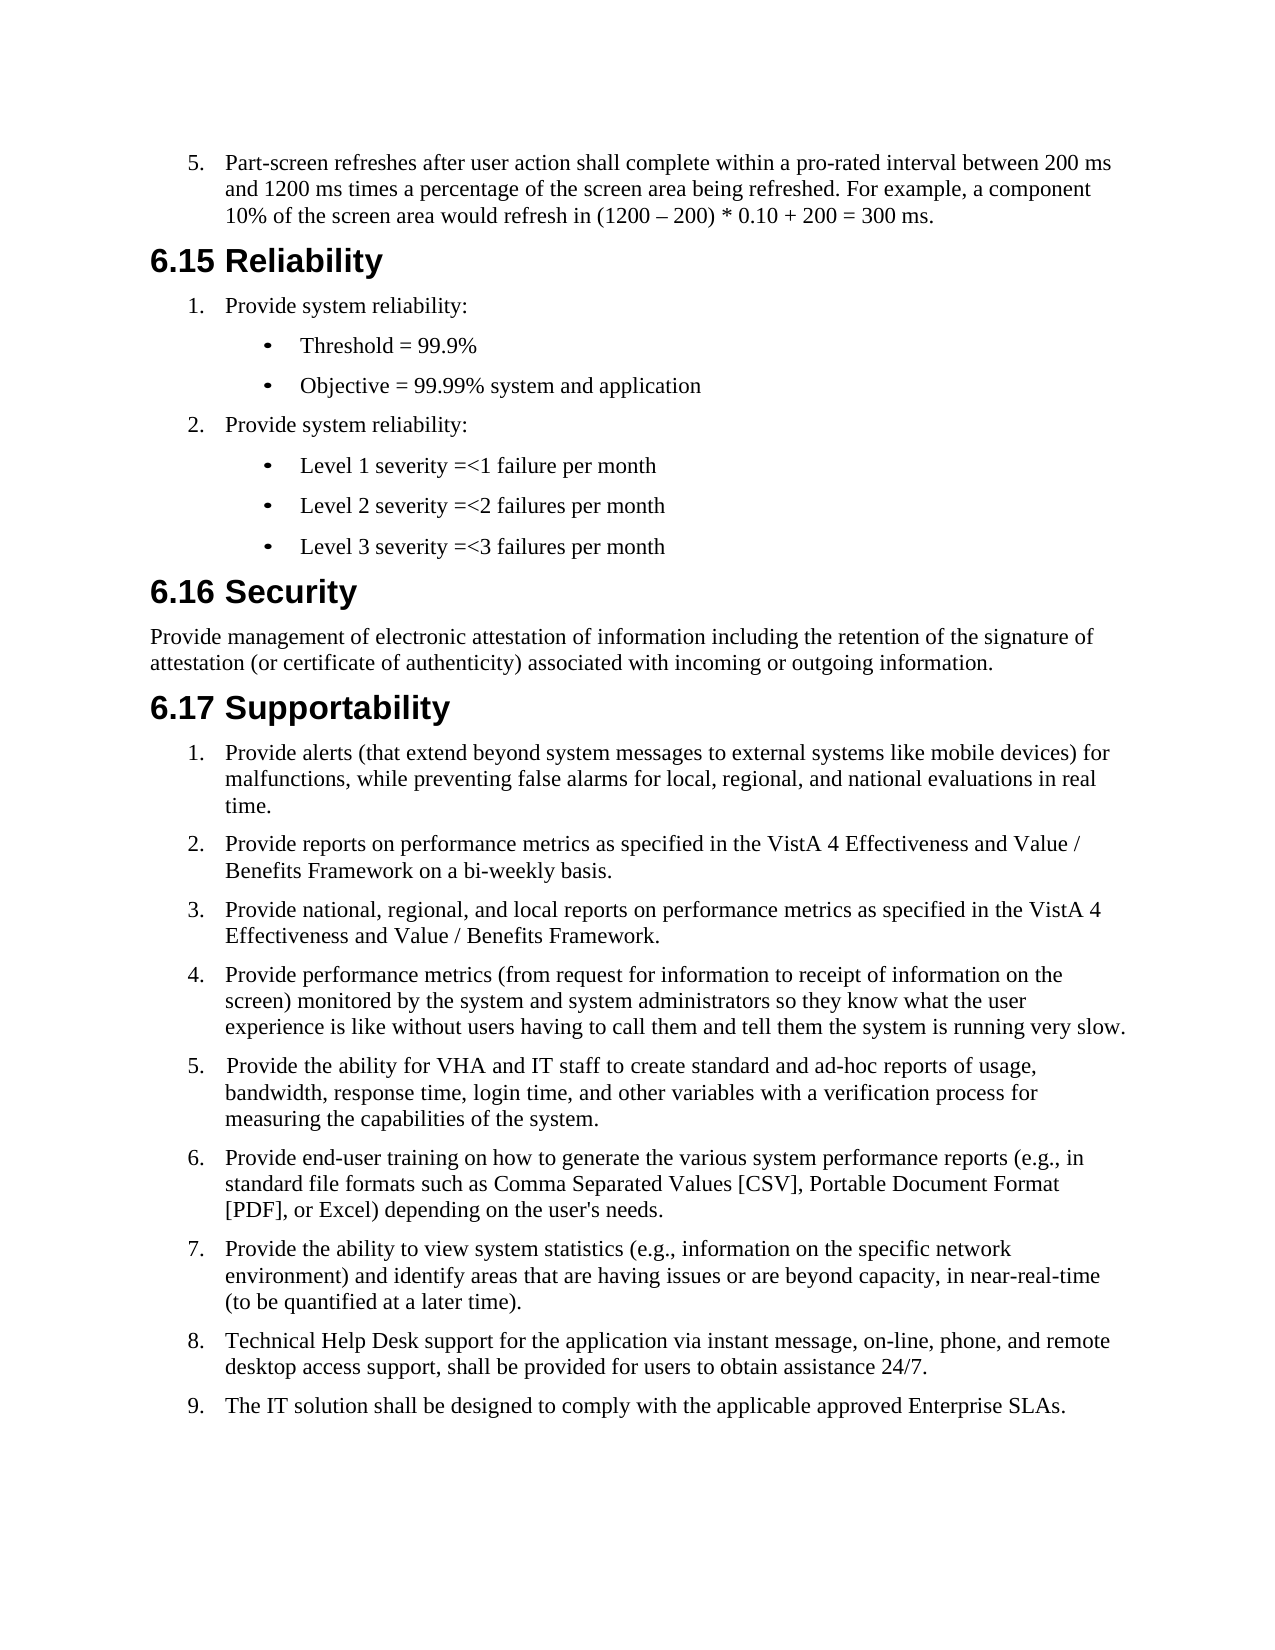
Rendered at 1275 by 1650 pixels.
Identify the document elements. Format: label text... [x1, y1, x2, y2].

text • Level 3 severity =<3 failures per month [263, 533, 1139, 559]
text 3. Provide national, regional, and local reports on performance metrics as specified in the VistA 4 [187, 896, 1139, 922]
text 2. Provide reports on performance metrics as specified in the VistA 4 Effectiveness and Value / Benefits Framework on a bi-weekly basis. [187, 831, 1084, 883]
text • Level 2 severity =<2 failures per month [262, 492, 1139, 519]
text Effectiveness and Value / Benefits Framework. [225, 922, 1139, 948]
text 6. Provide end-user training on how to generate the various system performance reports (e.g., in standard file formats such as Comma Separated Values [CSV], Portable Document Format [PDF], or Excel) depending on the user's needs. [187, 1144, 1088, 1223]
text 1. Provide alerts (that extend beyond system messages to external systems like mobile devices) for malfunctions, while preventing false alarms for local, regional, and national evaluations in real time. [187, 739, 1113, 818]
text 5. Part-screen refreshes after user action shall complete within a pro-rated interval between 200 ms and 1200 ms times a percentage of the screen area being refreshed. For example, a component [187, 150, 1115, 202]
text 1. Provide system reliability: [187, 292, 1139, 318]
text Provide management of electronic attestation of information including the retention of the signature of attestation (or certificate of authenticity) associated with incoming or outgoing information. [150, 623, 1096, 676]
text • Level 1 severity =<1 failure per month [262, 452, 1139, 478]
text 6.17 Supportability [150, 688, 1139, 726]
text 2. Provide system reliability: [187, 412, 1139, 438]
text 9. The IT solution shall be designed to comply with the applicable approved Enterprise SLAs. [187, 1392, 1139, 1418]
text 6.15 Reliability [150, 241, 1139, 279]
text 10% of the screen area would refresh in (1200 – 200) * 0.10 + 200 = 300 ms. [225, 202, 1139, 228]
text 8. Technical Help Desk support for the application via instant message, on-line, phone, and remote desktop access support, shall be provided for users to obtain assistance 24/7. [187, 1327, 1115, 1379]
text 6.16 Security [150, 572, 1139, 610]
text experience is like without users having to call them and tell them the system is running very slow. [225, 1014, 1139, 1040]
text 4. Provide performance metrics (from request for information to receipt of information on the screen) monitored by the system and system administrators so they know what the user [187, 961, 1066, 1014]
text 5. Provide the ability for VHA and IT staff to create standard and ad-hoc reports of usage, bandwidth, response time, login time, and other variables with a verification process for measuring the capabilities of the system. [187, 1052, 1038, 1131]
text • Objective = 99.99% system and application [262, 373, 1139, 399]
text 7. Provide the ability to view system statistics (e.g., information on the specific network environment) and identify areas that are having issues or are beyond capacity, in near-real-time (to be quantified at a later time). [187, 1235, 1104, 1314]
text • Threshold = 99.9% [262, 332, 1139, 358]
